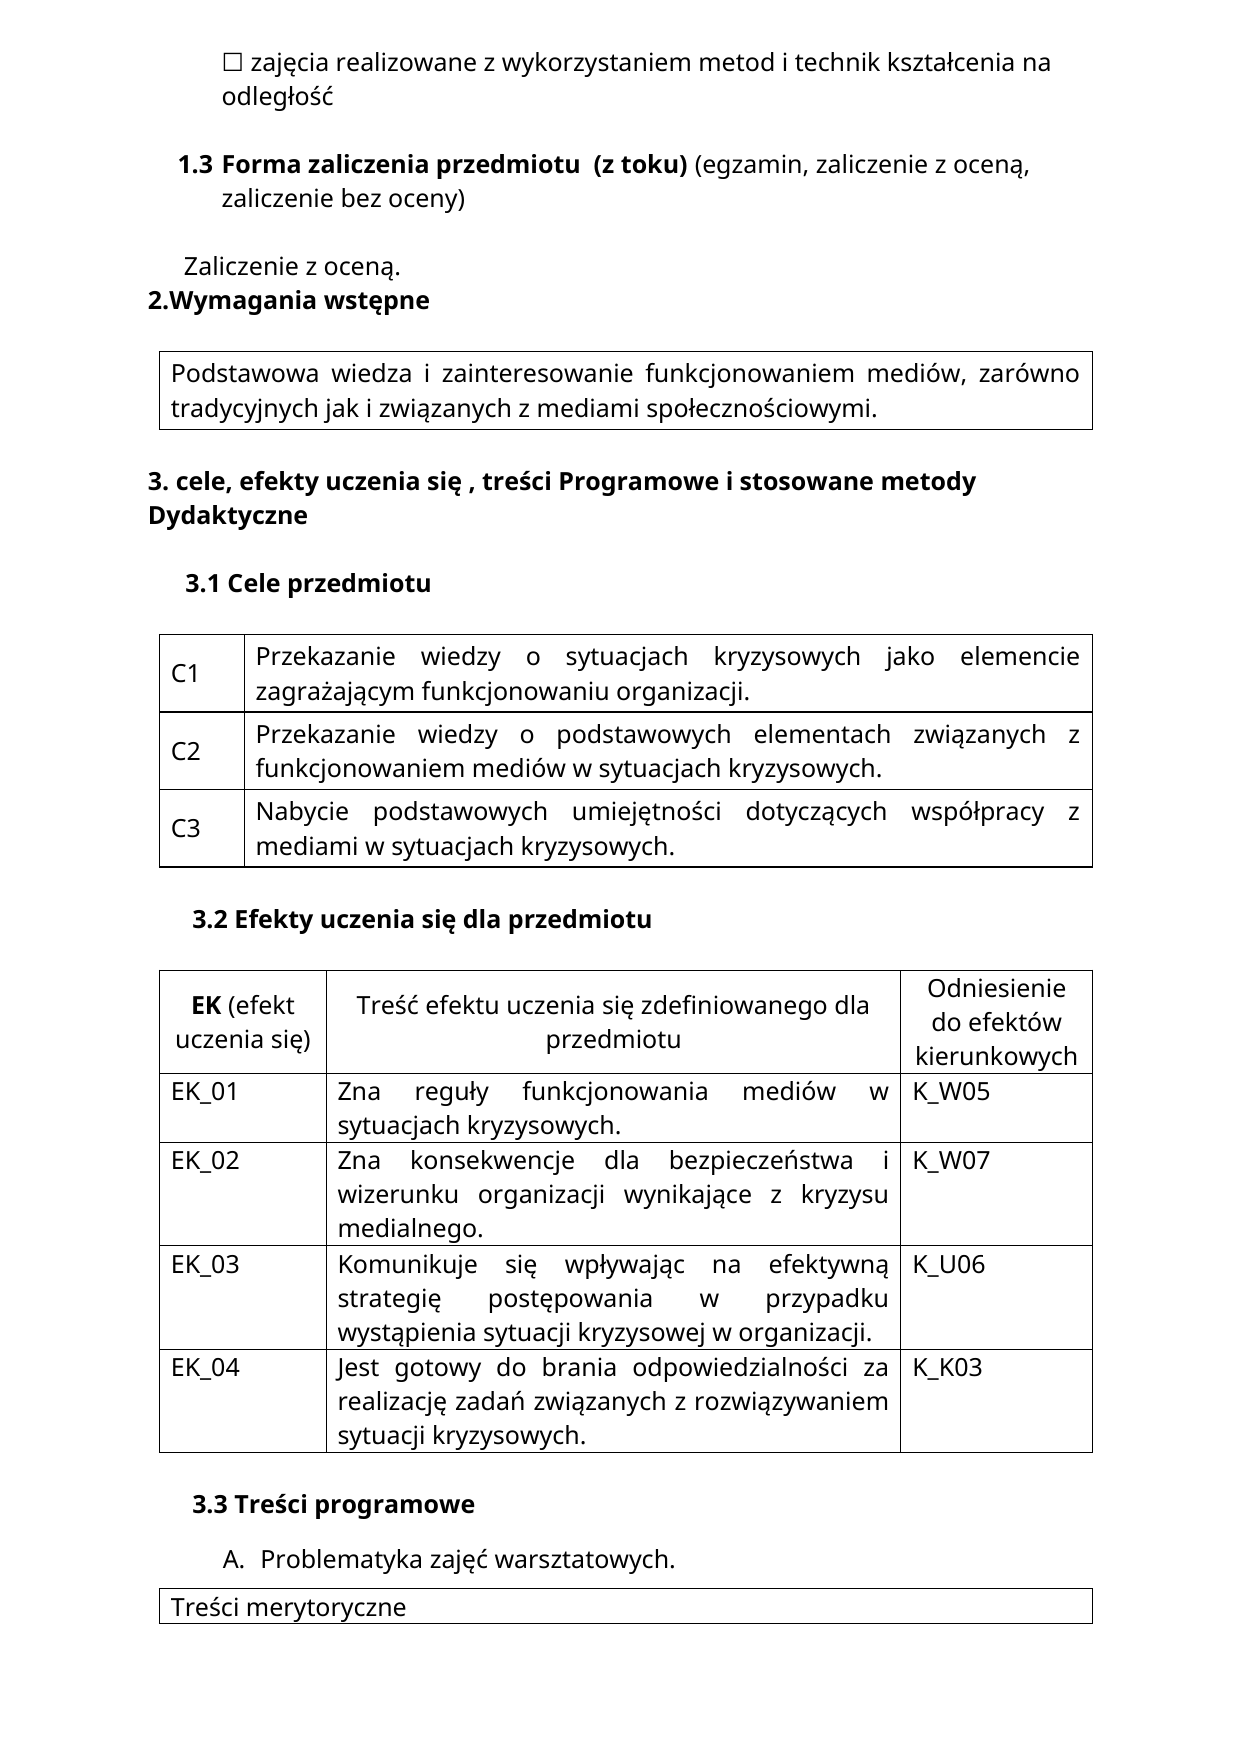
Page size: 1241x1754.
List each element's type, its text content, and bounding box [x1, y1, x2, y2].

table_cell Komunikuje się wpływając na efektywną strategię postępowania w przypadku wystąpienia sytuacji kryzysowej w organizacji. [327, 1246, 900, 1348]
table_cell Nabycie podstawowych umiejętności dotyczących współpracy z mediami w sytuacjach kryzysowych. [245, 790, 1092, 866]
table_cell Zna reguły funkcjonowania mediów w sytuacjach kryzysowych. [327, 1074, 900, 1142]
table_cell Jest gotowy do brania odpowiedzialności za realizację zadań związanych z rozwiązywaniem sytuacji kryzysowych. [327, 1350, 900, 1452]
table_header C1 [160, 635, 244, 711]
table_cell EK_03 [160, 1246, 326, 1348]
text ☐ zajęcia realizowane z wykorzystaniem metod i technik kształcenia na odległość [221, 44, 1093, 112]
table_cell C2 [160, 713, 244, 789]
text 2.Wymagania wstępne [148, 283, 1093, 317]
text 3.3 Treści programowe [192, 1487, 1093, 1521]
table_header Odniesienie do efektów kierunkowych [901, 971, 1092, 1073]
text 3. cele, efekty uczenia się , treści Programowe i stosowane metody Dydaktyczne [148, 463, 1093, 532]
text 3.2 Efekty uczenia się dla przedmiotu [192, 901, 1093, 936]
table_cell K_W07 [901, 1143, 1092, 1245]
table_cell EK_02 [160, 1143, 326, 1245]
table_cell EK_04 [160, 1350, 326, 1452]
text 1.3 Forma zaliczenia przedmiotu (z toku) (egzamin, zaliczenie z oceną, zaliczenie bez oceny) [177, 147, 1093, 215]
table_header Przekazanie wiedzy o sytuacjach kryzysowych jako elemencie zagrażającym funkcjonowaniu organizacji. [245, 635, 1092, 711]
table_cell K_K03 [901, 1350, 1092, 1452]
table_cell Przekazanie wiedzy o podstawowych elementach związanych z funkcjonowaniem mediów w sytuacjach kryzysowych. [245, 713, 1092, 789]
table_cell C3 [160, 790, 244, 866]
table_header Treść efektu uczenia się zdefiniowanego dla przedmiotu [327, 971, 900, 1073]
table_header Podstawowa wiedza i zainteresowanie funkcjonowaniem mediów, zarówno tradycyjnych jak i związanych z mediami społecznościowymi. [160, 352, 1092, 428]
table_header Treści merytoryczne [160, 1589, 1092, 1623]
table_header EK (efekt uczenia się) [160, 971, 326, 1073]
text Zaliczenie z oceną. [177, 249, 1093, 283]
table_cell K_W05 [901, 1074, 1092, 1142]
text 3.1 Cele przedmiotu [185, 566, 1093, 600]
table_cell EK_01 [160, 1074, 326, 1142]
list Problematyka zajęć warsztatowych. [223, 1542, 1093, 1576]
table_cell Zna konsekwencje dla bezpieczeństwa i wizerunku organizacji wynikające z kryzysu medialnego. [327, 1143, 900, 1245]
table_cell K_U06 [901, 1246, 1092, 1348]
